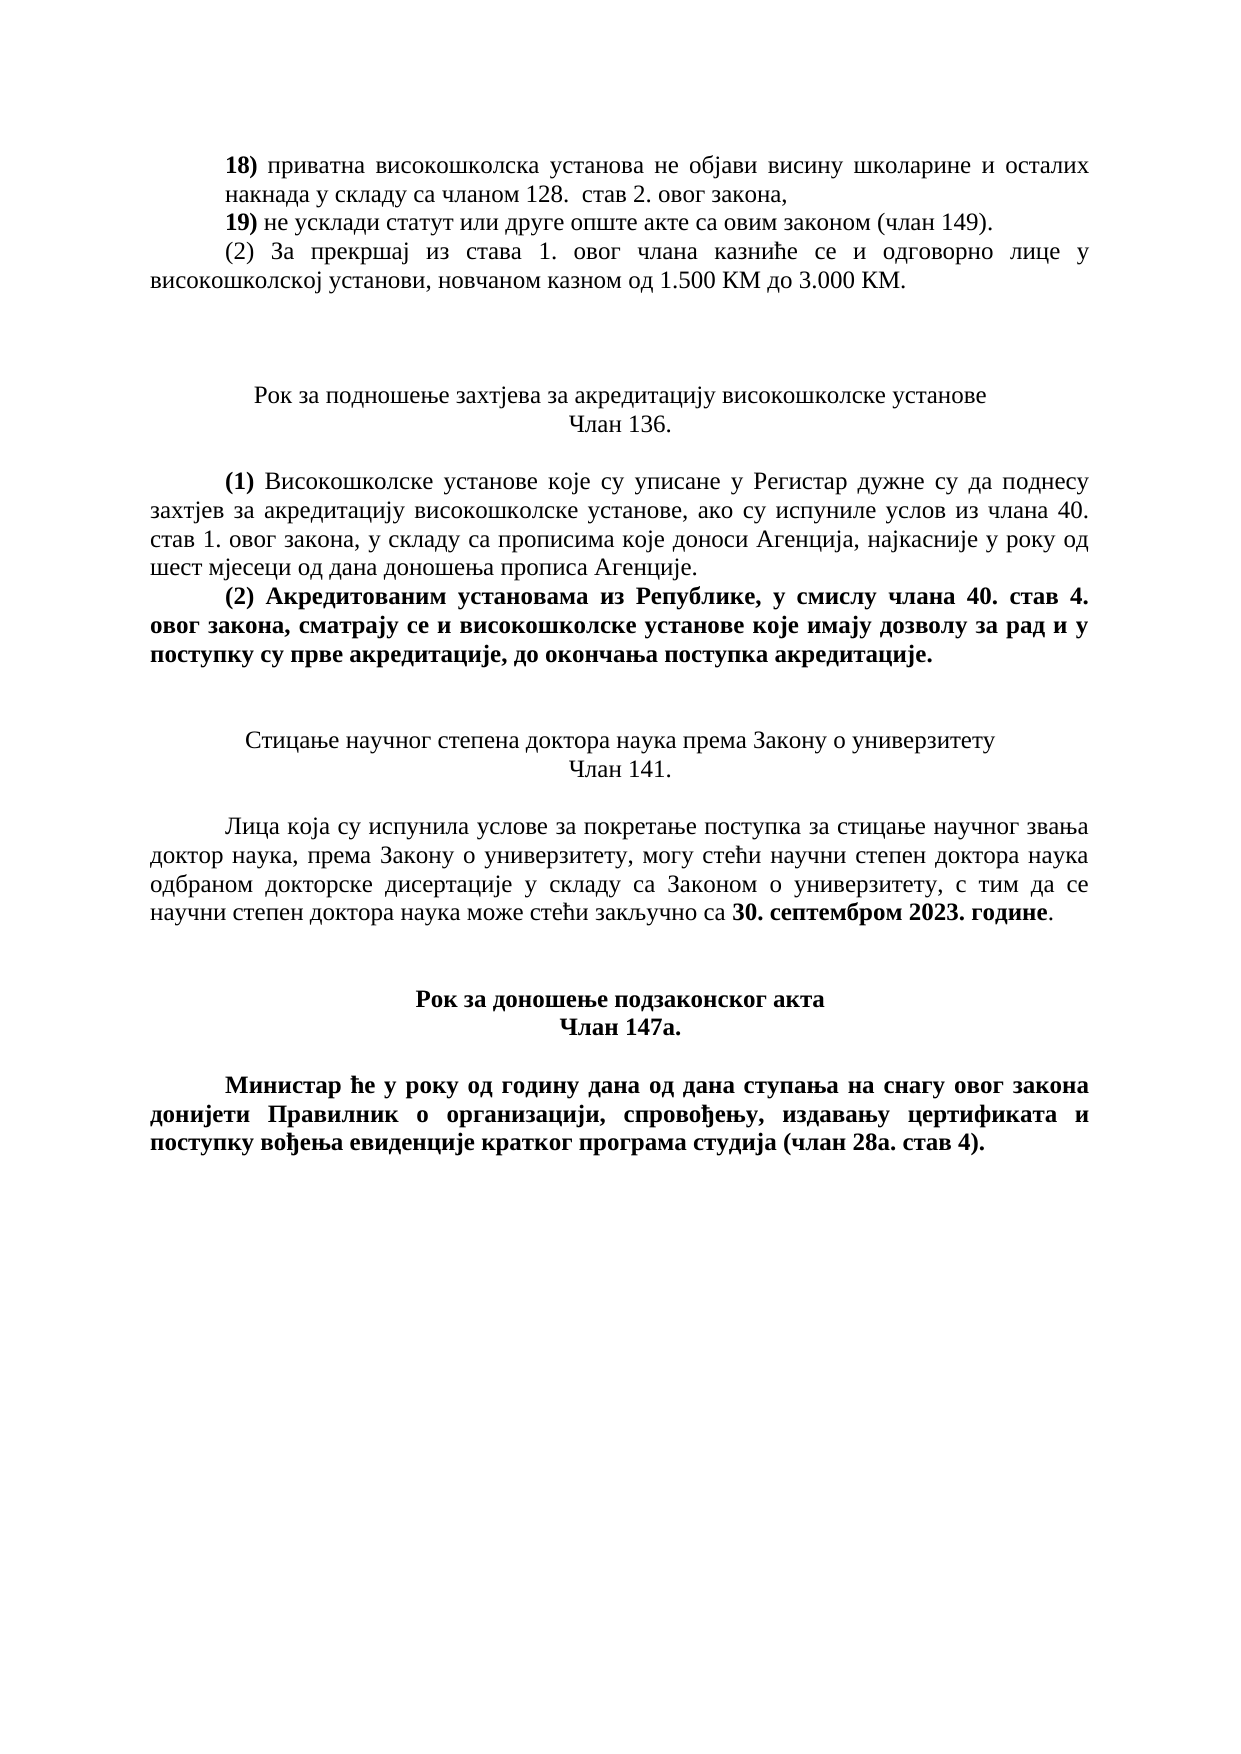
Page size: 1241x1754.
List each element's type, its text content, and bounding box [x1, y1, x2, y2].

text Лица која су испунила услове за покретање поступка за стицање научног звања доктор наука, према Закону о универзитету, могу стећи научни степен доктора наука одбраном докторске дисертације у складу са Законом о универзитету, с тим да се научни степен доктора наука може стећи закључно са 30. септембром 2023. године. [150, 811, 1090, 926]
text 18) приватна високошколска установа не објави висину школарине и осталих накнада у складу са чланом 128. став 2. овог закона, [225, 150, 1090, 207]
text 19) не усклади статут или друге опште акте са овим законом (члан 149). [187, 207, 1090, 236]
text (2) Акредитованим установама из Републике, у смислу члана 40. став 4. овог закона, сматрају се и високошколске установе које имају дозволу за рад и у поступку су прве акредитације, до окончања поступка акредитације. [150, 581, 1090, 667]
text (1) Високошколске установе које су уписане у Регистар дужне су да поднесу захтјев за акредитацију високошколске установе, ако су испуниле услов из члана 40. став 1. овог закона, у складу са прописима које доноси Агенција, најкасније у року од шест мјесеци од дана доношења прописа Агенције. [150, 466, 1090, 581]
text Министар ће у року од годину дана од дана ступања на снагу овог закона донијети Правилник о организацији, спровођењу, издавању цертификата и поступку вођења евиденције кратког програма студија (члан 28а. став 4). [150, 1070, 1090, 1156]
text Стицање научног степена доктора наука према Закону о универзитету [150, 725, 1090, 754]
text Рок за доношење подзаконског акта [150, 984, 1090, 1012]
text (2) За прекршај из става 1. овог члана казниће се и одговорно лице у високошколској установи, новчаном казном од 1.500 КМ до 3.000 КМ. [150, 236, 1090, 294]
text Члан 141. [150, 754, 1090, 782]
text Члaн 147а. [150, 1012, 1090, 1041]
text Члан 136. [150, 409, 1090, 437]
text Рок за подношење захтјева за акредитацију високошколске установе [150, 380, 1090, 409]
